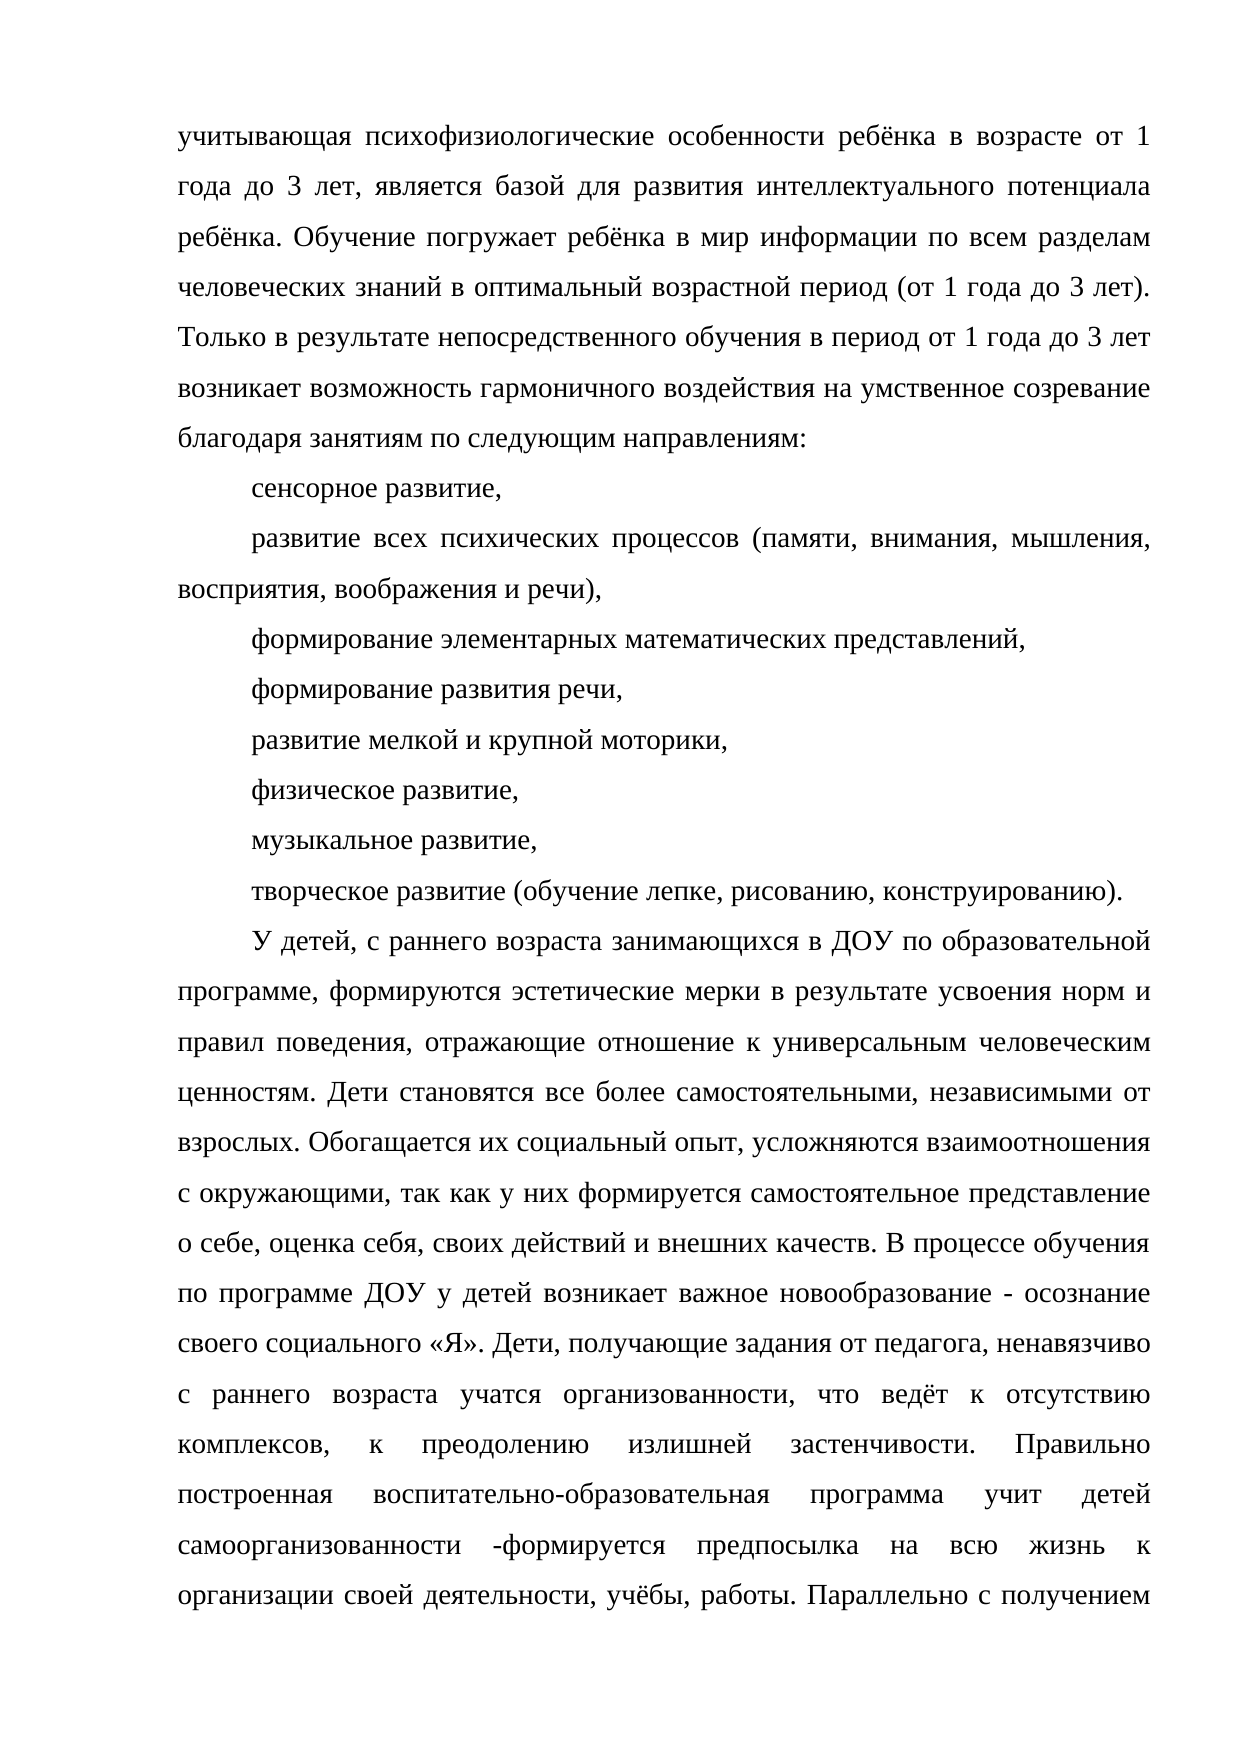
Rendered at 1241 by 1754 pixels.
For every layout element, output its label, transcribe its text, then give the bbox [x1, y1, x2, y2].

text музыкальное развитие, [177, 822, 1152, 856]
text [177, 923, 1152, 1611]
text физическое развитие, [177, 772, 1152, 806]
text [177, 118, 1152, 453]
text творческое развитие (обучение лепке, рисованию, конструированию). [177, 873, 1152, 906]
text развитие всех психических процессов (памяти, внимания, мышления, восприятия, воображения и речи), [177, 521, 1152, 604]
text формирование развития речи, [177, 672, 1152, 705]
text развитие мелкой и крупной моторики, [177, 722, 1152, 755]
text формирование элементарных математических представлений, [177, 621, 1152, 655]
text сенсорное развитие, [177, 470, 1152, 504]
